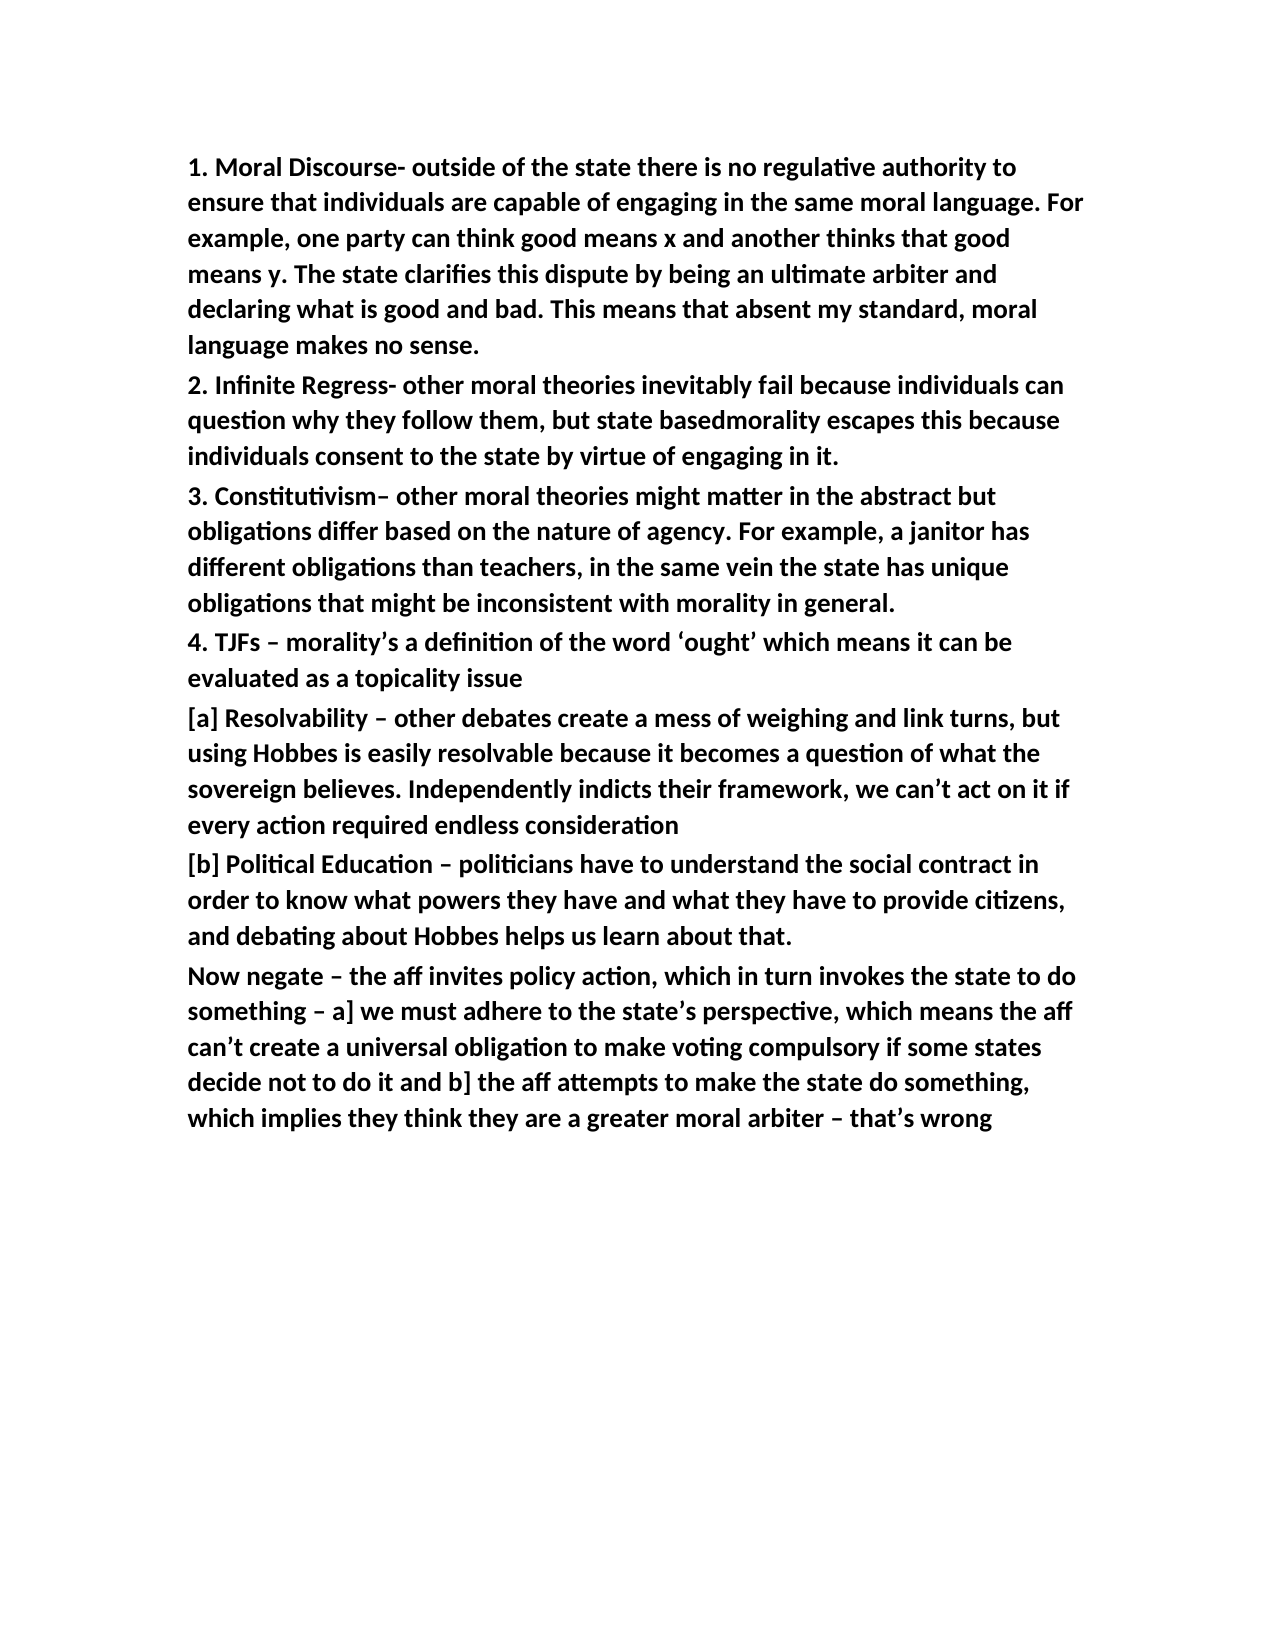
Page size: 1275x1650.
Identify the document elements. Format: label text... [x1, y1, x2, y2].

subtitle Now negate – the aff invites policy action, which in turn invokes the state to do something – a] we must adhere to the state’s perspective, which means the aff can’t create a universal obligation to make voting compulsory if some states decide not to do it and b] the aff attempts to make the state do something, which implies they think they are a greater moral arbiter – that’s wrong [187, 959, 1087, 1134]
subtitle 1. Moral Discourse- outside of the state there is no regulative authority to ensure that individuals are capable of engaging in the same moral language. For example, one party can think good means x and another thinks that good means y. The state clarifies this dispute by being an ultimate arbiter and declaring what is good and bad. This means that absent my standard, moral language makes no sense. [187, 150, 1087, 361]
subtitle [b] Political Education – politicians have to understand the social contract in order to know what powers they have and what they have to provide citizens, and debating about Hobbes helps us learn about that. [187, 848, 1087, 952]
subtitle [a] Resolvability – other debates create a mess of weighing and link turns, but using Hobbes is easily resolvable because it becomes a question of what the sovereign believes. Independently indicts their framework, we can’t act on it if every action required endless consideration [187, 701, 1087, 841]
subtitle 3. Constitutivism– other moral theories might matter in the abstract but obligations differ based on the nature of agency. For example, a janitor has different obligations than teachers, in the same vein the state has unique obligations that might be inconsistent with morality in general. [187, 479, 1087, 619]
subtitle 4. TJFs – morality’s a definition of the word ‘ought’ which means it can be evaluated as a topicality issue [187, 626, 1087, 694]
subtitle 2. Infinite Regress- other moral theories inevitably fail because individuals can question why they follow them, but state basedmorality escapes this because individuals consent to the state by virtue of engaging in it. [187, 368, 1087, 472]
